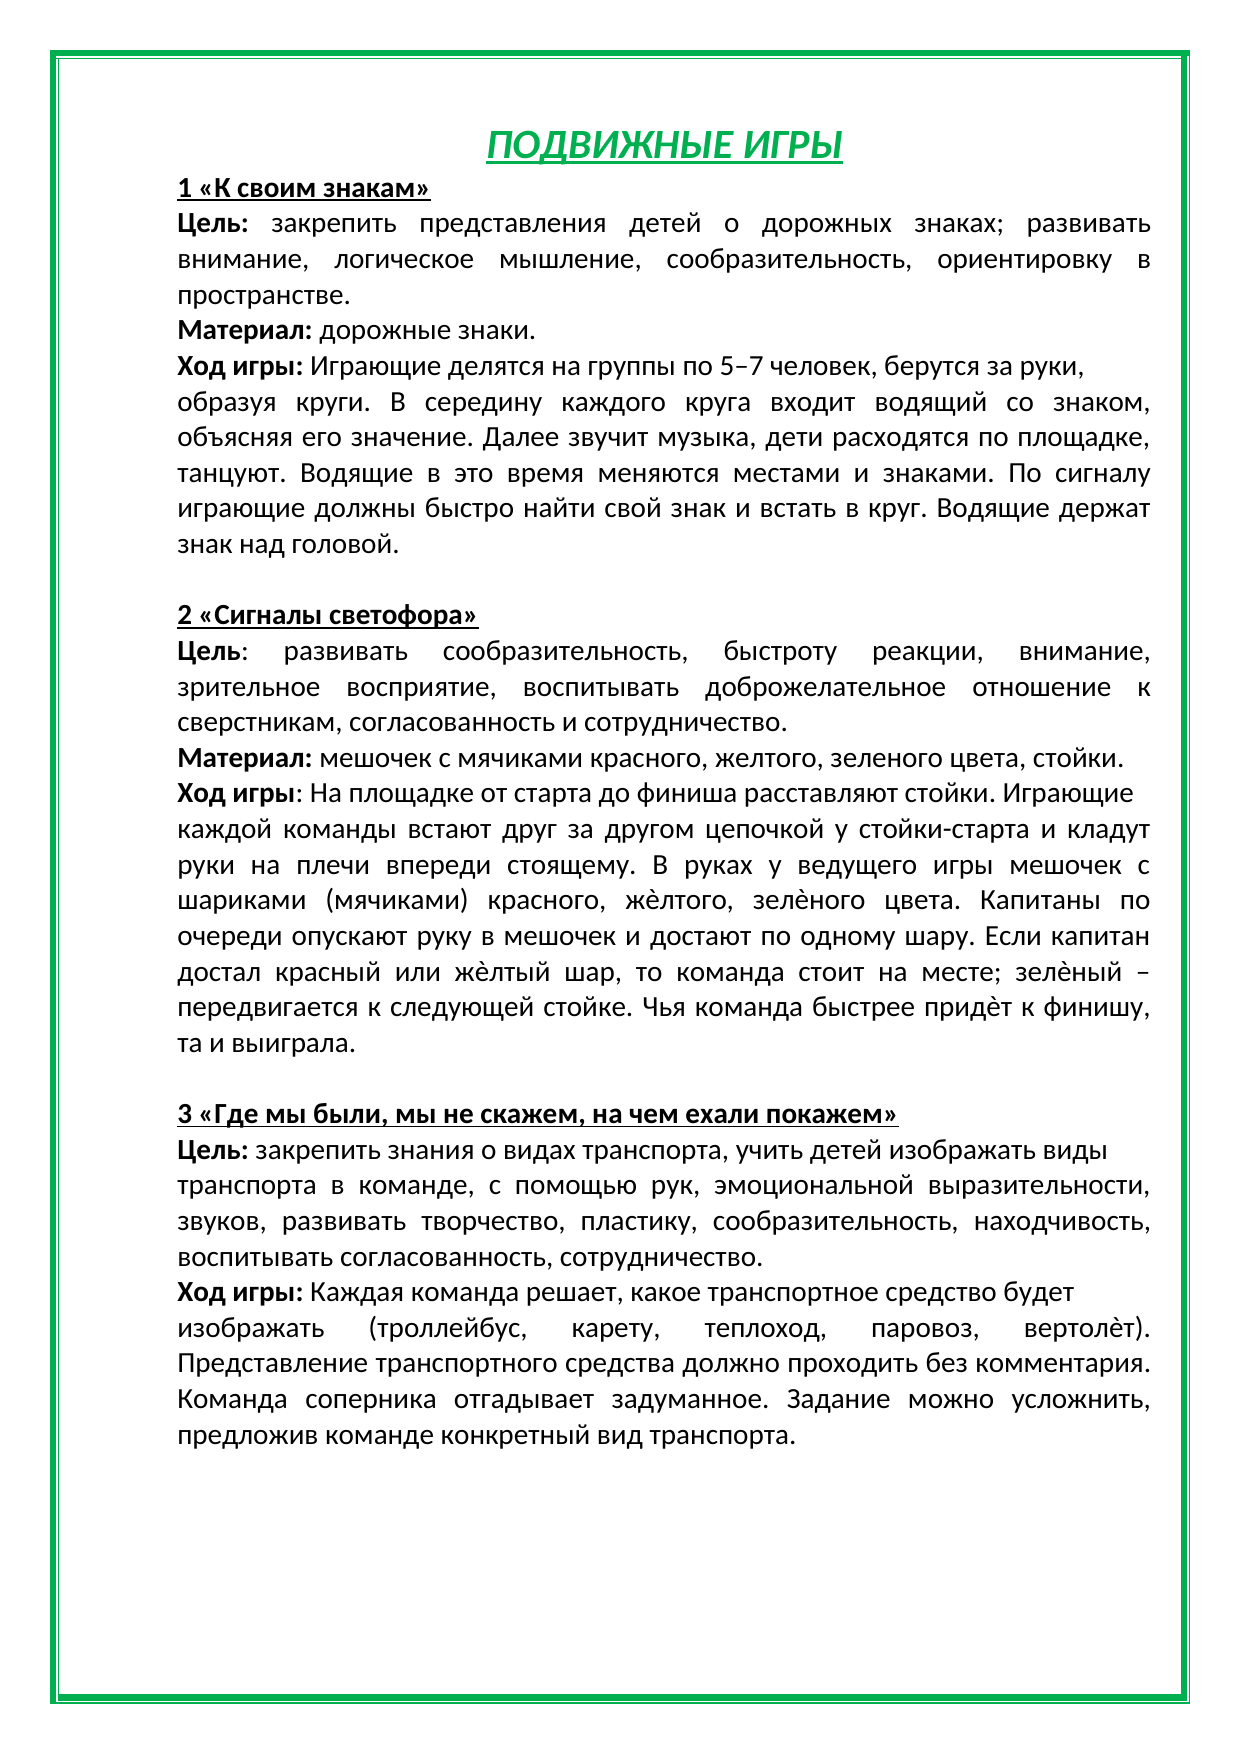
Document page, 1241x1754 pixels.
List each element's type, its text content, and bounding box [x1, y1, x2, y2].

text Цель: закрепить знания о видах транспорта, учить детей изображать виды [177, 1131, 1152, 1166]
text Материал: дорожные знаки. [177, 311, 1152, 347]
text Материал: мешочек с мячиками красного, желтого, зеленого цвета, стойки. [177, 739, 1152, 774]
text ПОДВИЖНЫЕ ИГРЫ [177, 118, 1152, 169]
text Ход игры: На площадке от старта до финиша расставляют стойки. Играющие [177, 774, 1152, 810]
text 3 «Где мы были, мы не скажем, на чем ехали покажем» [177, 1095, 1152, 1131]
text 1 «К своим знакам» [177, 169, 1152, 204]
text 2 «Сигналы светофора» [177, 596, 1152, 632]
text Ход игры: Играющие делятся на группы по 5–7 человек, берутся за руки, [177, 347, 1152, 383]
text каждой команды встают друг за другом цепочкой у стойки-старта и кладут руки на плечи впереди стоящему. В руках у ведущего игры мешочек с шариками (мячиками) красного, жѐлтого, зелѐного цвета. Капитаны по очереди опускают руку в мешочек и достают по одному шару. Если капитан достал красный или жѐлтый шар, то команда стоит на месте; зелѐный – передвигается к следующей стойке. Чья команда быстрее придѐт к финишу, та и выиграла. [177, 810, 1152, 1059]
text Ход игры: Каждая команда решает, какое транспортное средство будет [177, 1273, 1152, 1309]
text изображать (троллейбус, карету, теплоход, паровоз, вертолѐт). Представление транспортного средства должно проходить без комментария. Команда соперника отгадывает задуманное. Задание можно усложнить, предложив команде конкретный вид транспорта. [177, 1309, 1152, 1451]
text Цель: развивать сообразительность, быстроту реакции, внимание, зрительное восприятие, воспитывать доброжелательное отношение к сверстникам, согласованность и сотрудничество. [177, 632, 1152, 739]
text Цель: закрепить представления детей о дорожных знаках; развивать внимание, логическое мышление, сообразительность, ориентировку в пространстве. [177, 204, 1152, 311]
text образуя круги. В середину каждого круга входит водящий со знаком, объясняя его значение. Далее звучит музыка, дети расходятся по площадке, танцуют. Водящие в это время меняются местами и знаками. По сигналу играющие должны быстро найти свой знак и встать в круг. Водящие держат знак над головой. [177, 383, 1152, 561]
text транспорта в команде, с помощью рук, эмоциональной выразительности, звуков, развивать творчество, пластику, сообразительность, находчивость, воспитывать согласованность, сотрудничество. [177, 1166, 1152, 1273]
